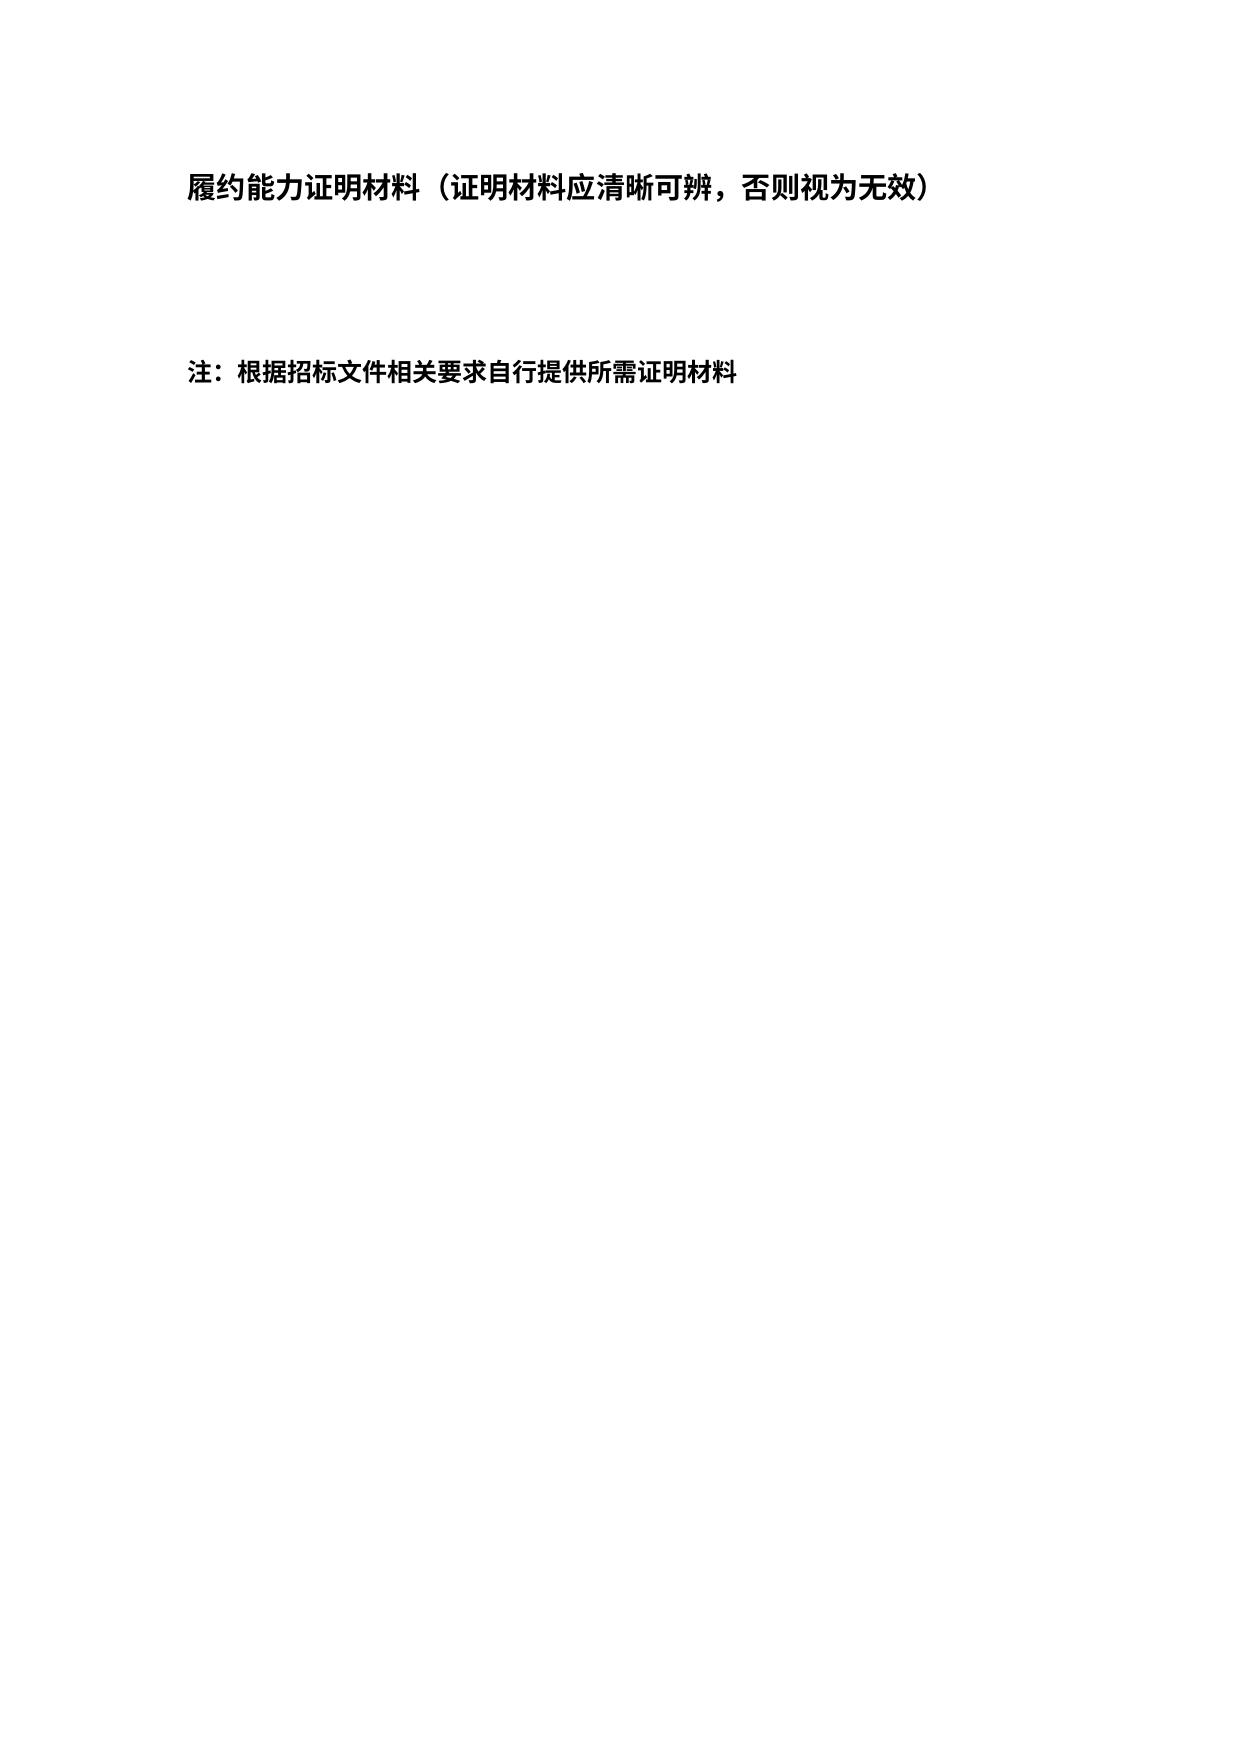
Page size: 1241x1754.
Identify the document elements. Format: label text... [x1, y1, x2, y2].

text 注：根据招标文件相关要求自行提供所需证明材料 [187, 338, 1053, 403]
text 履约能力证明材料（证明材料应清晰可辨，否则视为无效） [187, 162, 1053, 208]
